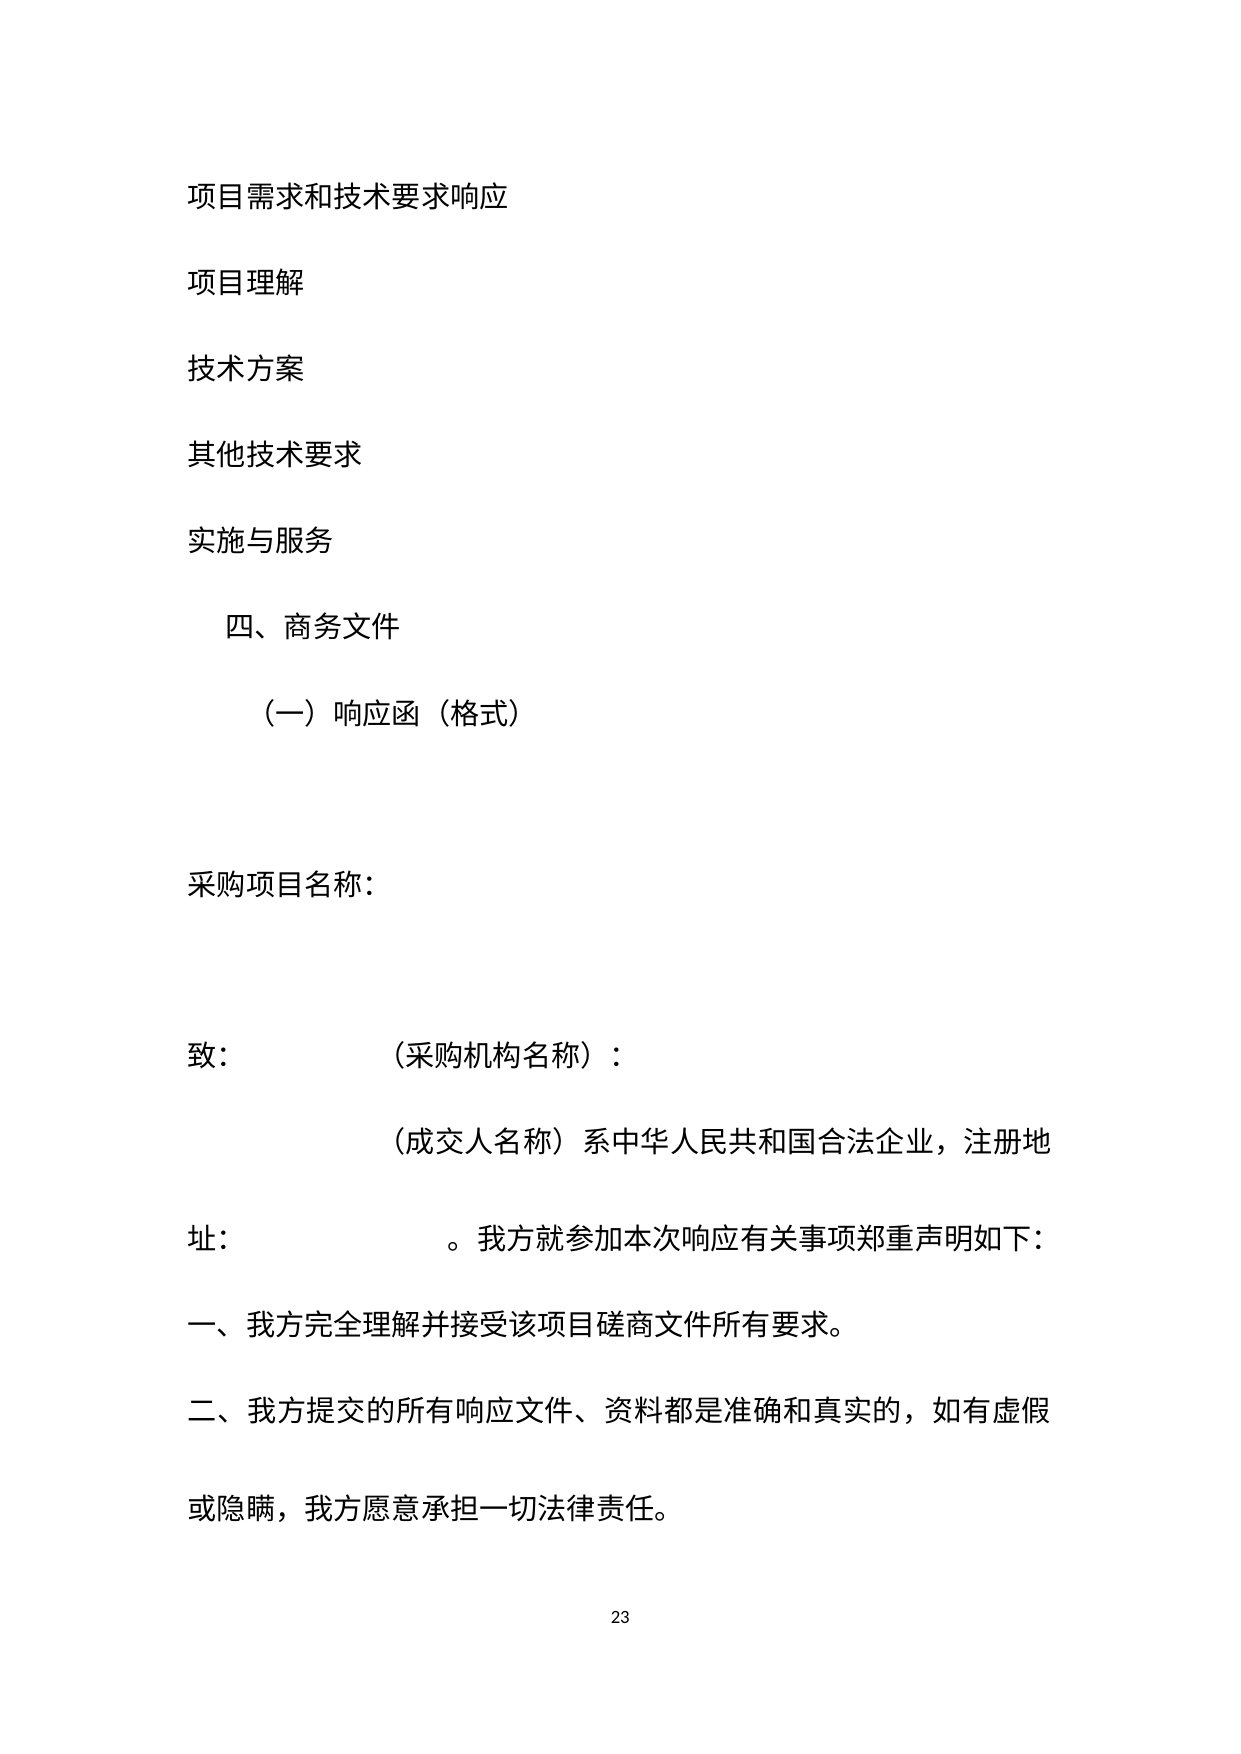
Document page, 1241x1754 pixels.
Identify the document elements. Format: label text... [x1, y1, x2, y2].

text 项目理解 [187, 248, 1053, 313]
text 技术方案 [187, 334, 1053, 399]
text 实施与服务 [187, 507, 1053, 572]
text 其他技术要求 [187, 420, 1053, 485]
text （成交人名称）系中华人民共和国合法企业，注册地址： 。我方就参加本次响应有关事项郑重声明如下： [187, 1107, 1053, 1269]
text 二、我方提交的所有响应文件、资料都是准确和真实的，如有虚假或隐瞒，我方愿意承担一切法律责任。 [187, 1377, 1053, 1539]
text 采购项目名称： [187, 850, 1053, 915]
text 四、商务文件 [187, 593, 1053, 658]
text 一、我方完全理解并接受该项目磋商文件所有要求。 [187, 1291, 1053, 1356]
text （一）响应函（格式） [187, 679, 1053, 744]
text 致： （采购机构名称）： [187, 1021, 1053, 1086]
text 项目需求和技术要求响应 [187, 162, 1053, 227]
